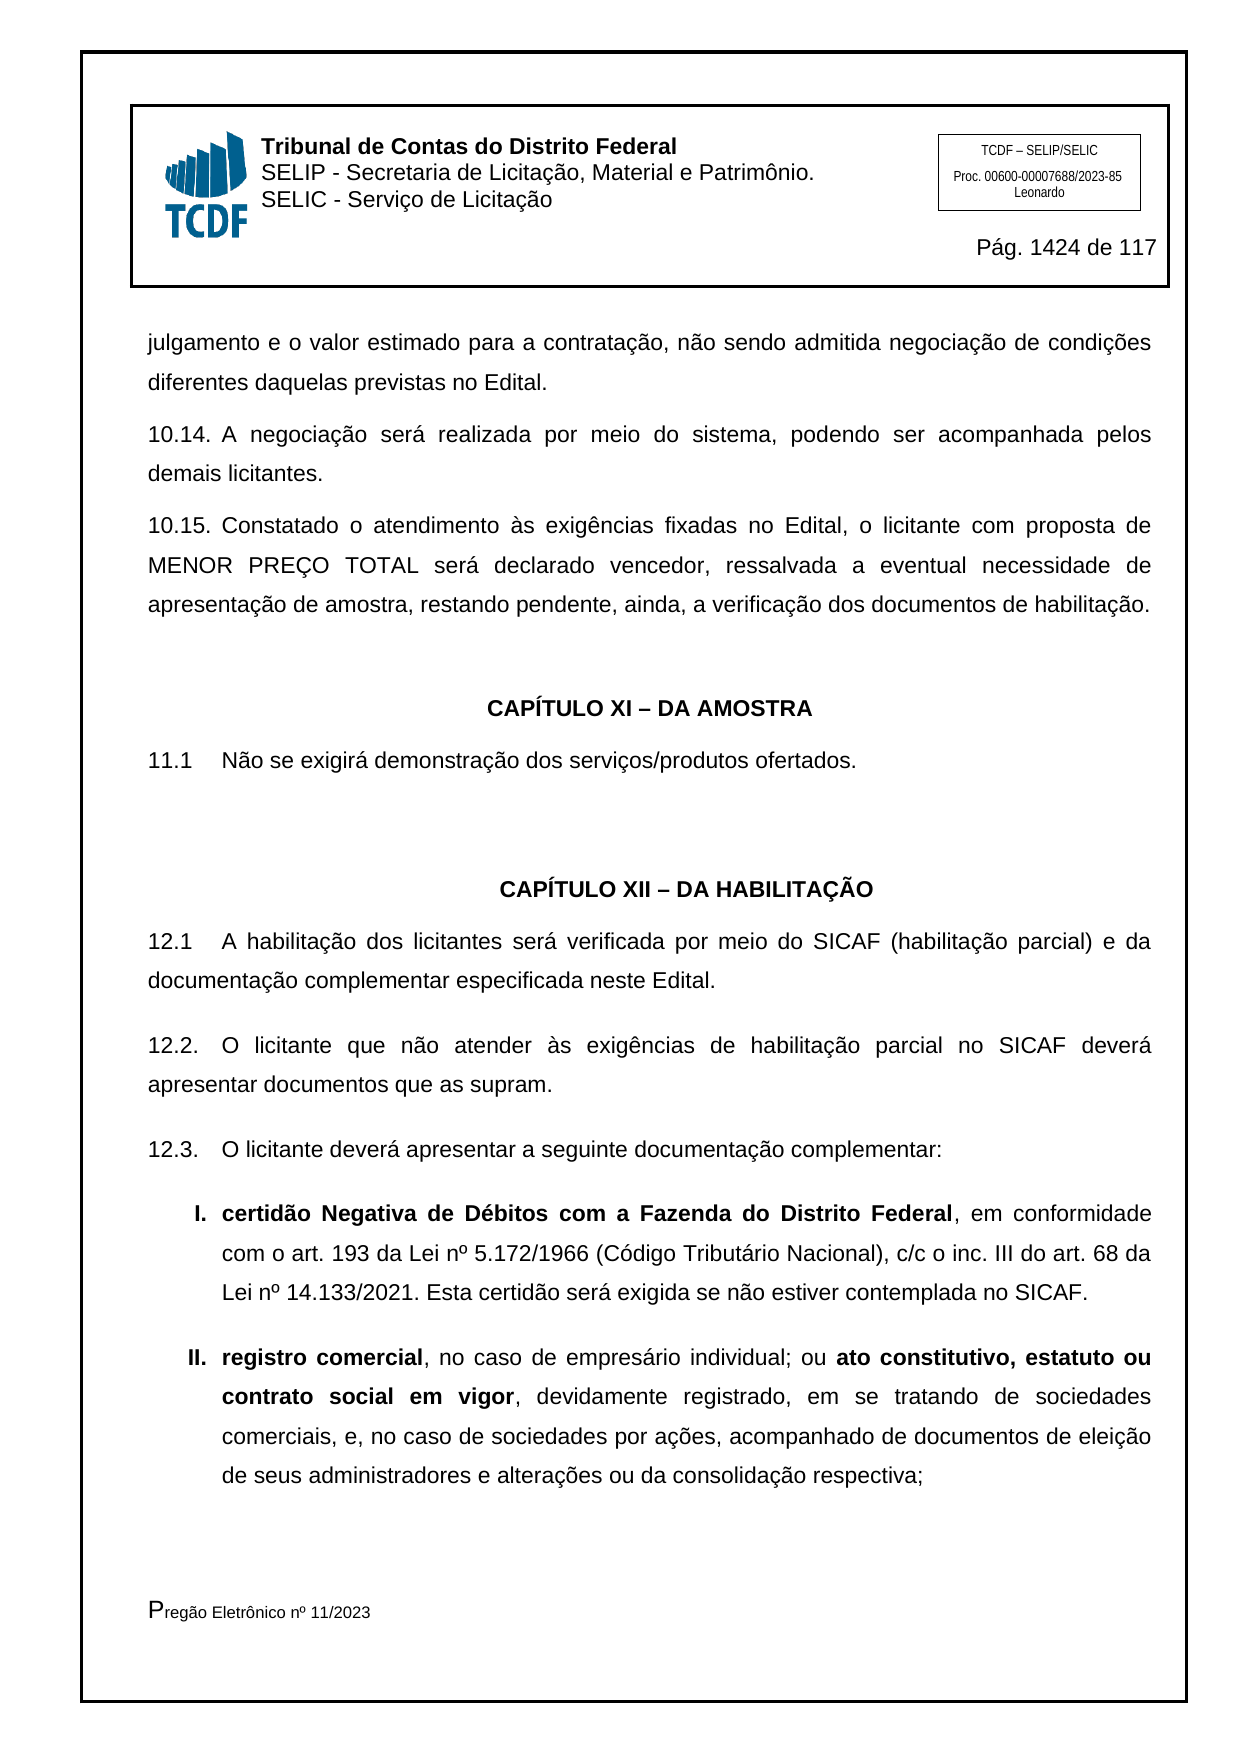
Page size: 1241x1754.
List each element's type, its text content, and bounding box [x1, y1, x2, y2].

picture [150, 128, 262, 240]
list certidão Negativa de Débitos com a Fazenda do Distrito Federal, em conformidade com o art. 193 da Lei nº 5.172/1966 (Código Tributário Nacional), c/c o inc. III do art. 68 da Lei nº 14.133/2021. Esta certidão será exigida se não estiver contemplada no SICAF. [207, 1200, 1152, 1306]
text capítulo XII – DA HABILITAÇÃO [221, 876, 1152, 902]
text 10.15. Constatado o atendimento às exigências fixadas no Edital, o licitante com proposta de MENOR PREÇO TOTAL será declarado vencedor, ressalvada a eventual necessidade de apresentação de amostra, restando pendente, ainda, a verificação dos documentos de habilitação. [148, 512, 1152, 617]
text 10.14. A negociação será realizada por meio do sistema, podendo ser acompanhada pelos demais licitantes. [148, 421, 1152, 487]
text 12.3. O licitante deverá apresentar a seguinte documentação complementar: [148, 1136, 1152, 1162]
text 12.1 A habilitação dos licitantes será verificada por meio do SICAF (habilitação parcial) e da documentação complementar especificada neste Edital. [148, 928, 1152, 994]
list registro comercial, no caso de empresário individual; ou ato constitutivo, estatuto ou contrato social em vigor, devidamente registrado, em se tratando de sociedades comerciais, e, no caso de sociedades por ações, acompanhado de documentos de eleição de seus administradores e alterações ou da consolidação respectiva; [207, 1344, 1152, 1489]
text CAPÍTULO XI – DA AMOSTRA [148, 695, 1152, 721]
text 11.1 Não se exigirá demonstração dos serviços/produtos ofertados. [148, 747, 1152, 773]
text 12.2. O licitante que não atender às exigências de habilitação parcial no SICAF deverá apresentar documentos que as supram. [148, 1032, 1152, 1098]
